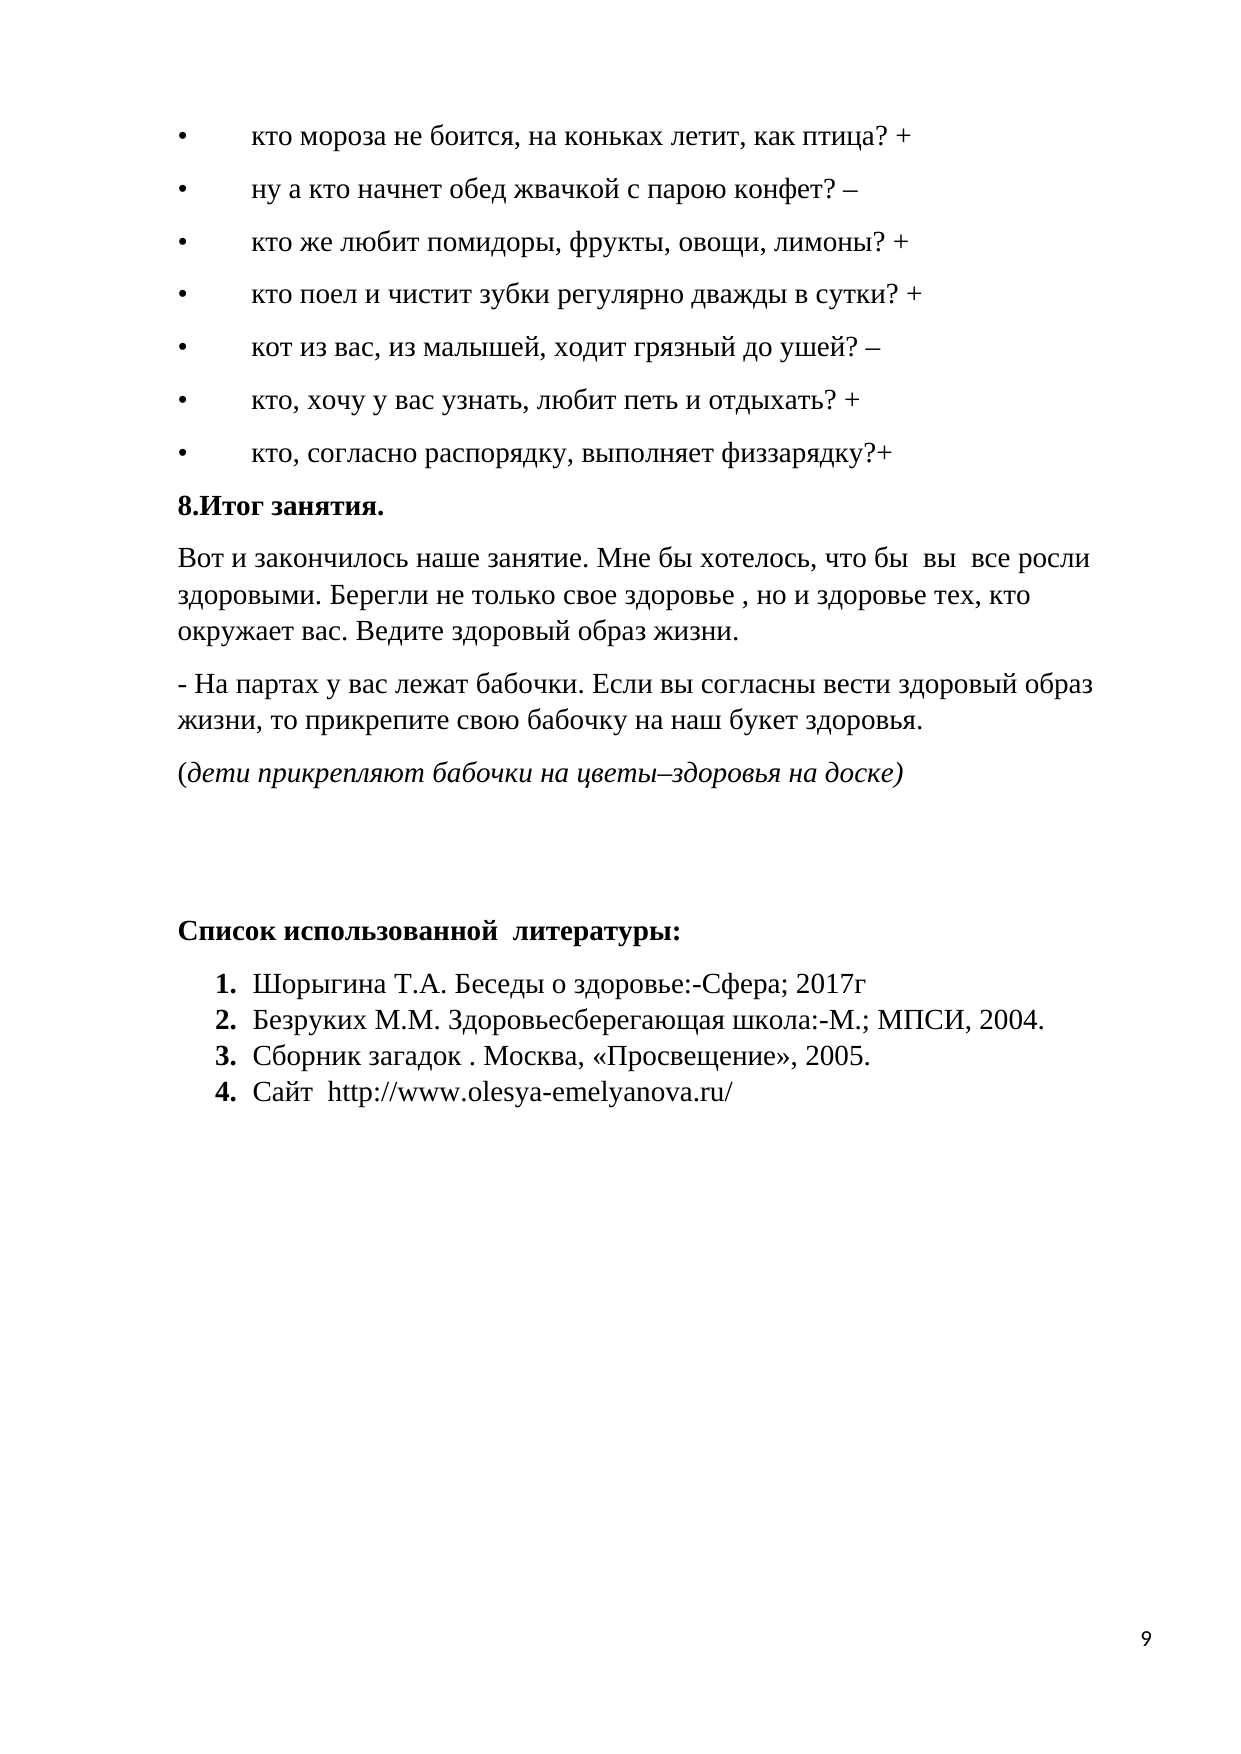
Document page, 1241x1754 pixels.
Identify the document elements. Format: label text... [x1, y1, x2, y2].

text • ну а кто начнет обед жвачкой с парою конфет? – [177, 171, 1152, 204]
list Шорыгина Т.А. Беседы о здоровье:-Сфера; 2017г [215, 966, 1152, 999]
text • кто поел и чистит зубки регулярно дважды в сутки? + [177, 277, 1152, 310]
text • кто, согласно распорядку, выполняет физзарядку?+ [177, 435, 1152, 468]
text • кто, хочу у вас узнать, любит петь и отдыхать? + [177, 382, 1152, 416]
text • кто мороза не боится, на коньках летит, как птица? + [177, 118, 1152, 152]
list Сайт http://www.olesya-emelyanova.ru/ [215, 1074, 1152, 1108]
list Сборник загадок . Москва, «Просвещение», 2005. [215, 1038, 1152, 1072]
list Безруких М.М. Здоровьесберегающая школа:-М.; МПСИ, 2004. [215, 1002, 1152, 1036]
text (дети прикрепляют бабочки на цветы–здоровья на доске) [177, 755, 1152, 788]
text Вот и закончилось наше занятие. Мне бы хотелось, что бы вы все росли здоровыми. Берегли не только свое здоровье , но и здоровье тех, кто окружает вас. Ведите здоровый образ жизни. [177, 541, 1152, 646]
text - На партах у вас лежат бабочки. Если вы согласны вести здоровый образ жизни, то прикрепите свою бабочку на наш букет здоровья. [177, 666, 1152, 735]
text • кот из вас, из малышей, ходит грязный до ушей? – [177, 329, 1152, 363]
text Список использованной литературы: [177, 913, 1152, 947]
text • кто же любит помидоры, фрукты, овощи, лимоны? + [177, 224, 1152, 257]
text 8.Итог занятия. [177, 488, 1152, 521]
